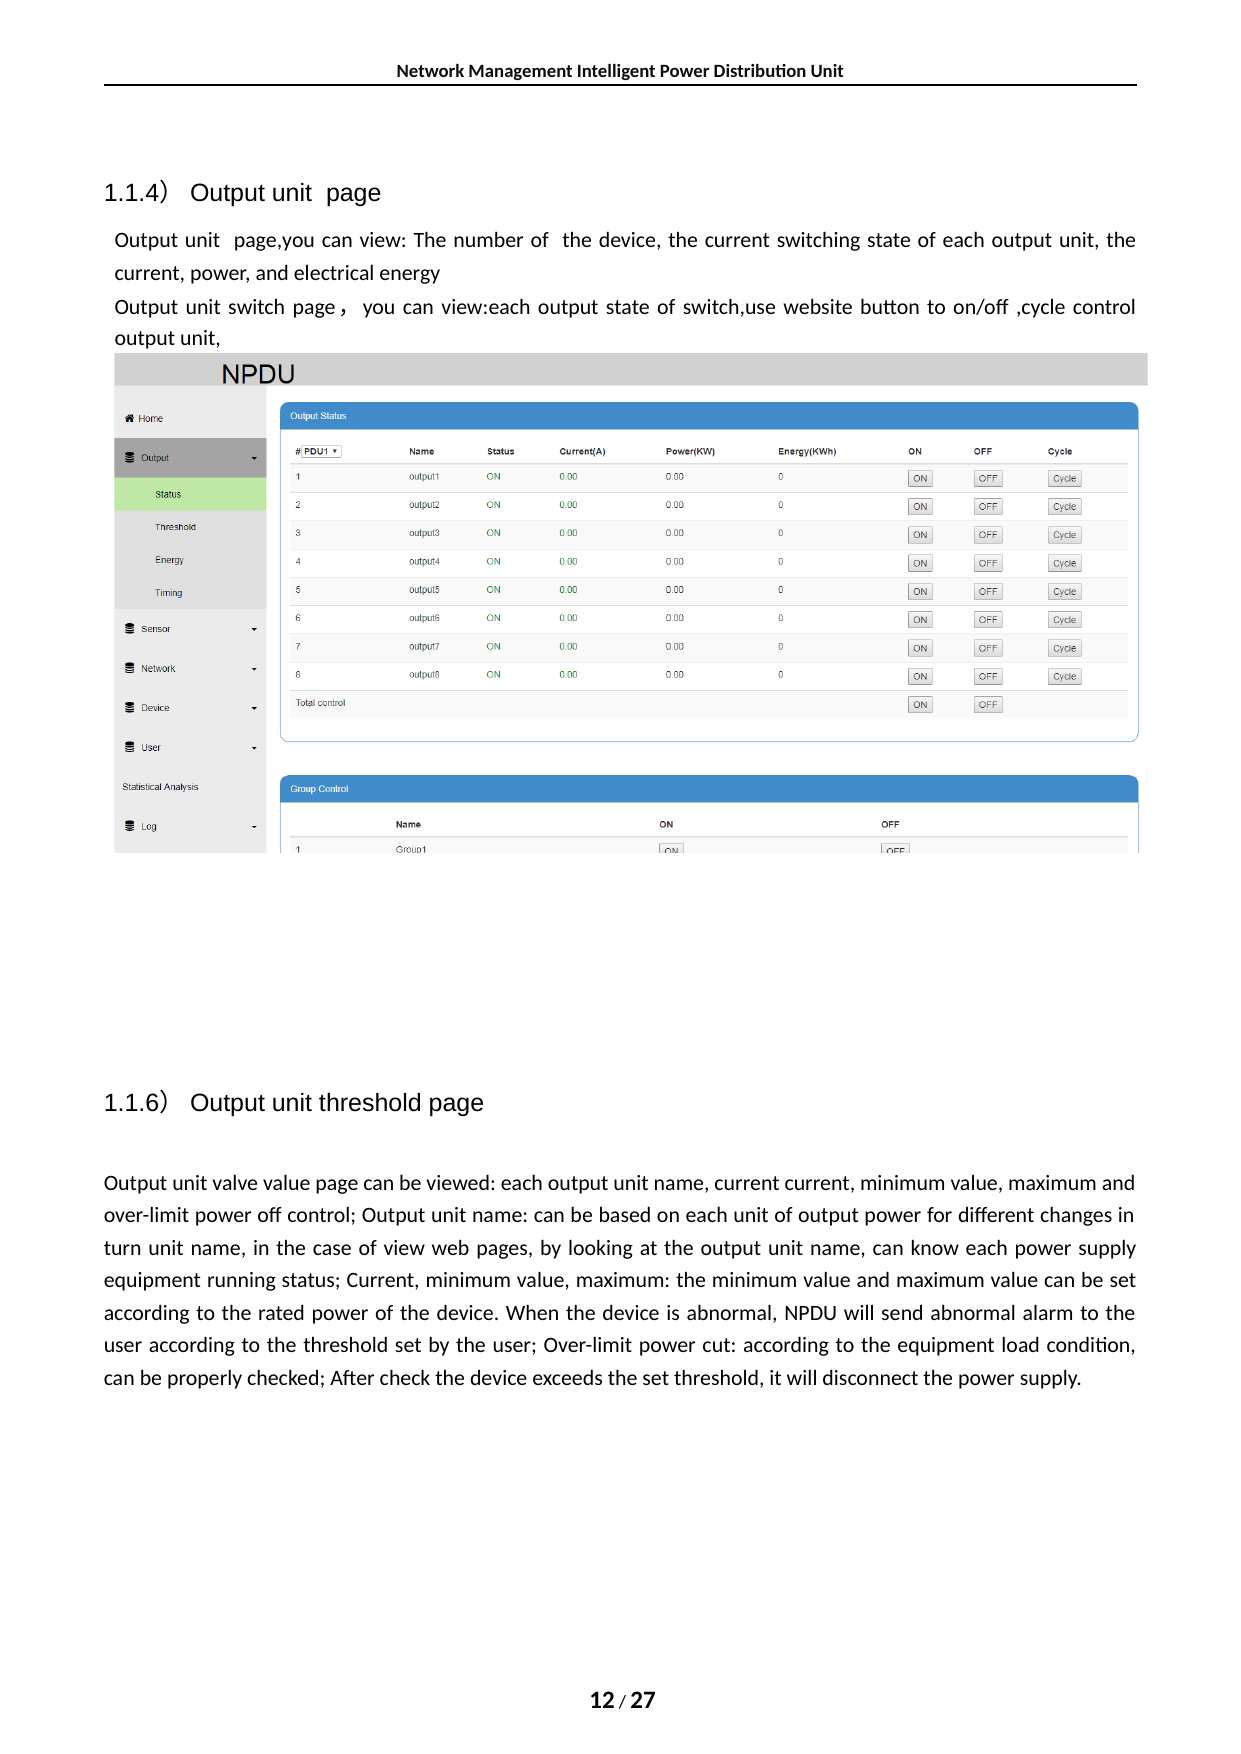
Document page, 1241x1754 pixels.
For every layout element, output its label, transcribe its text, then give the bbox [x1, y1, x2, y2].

text Output unit page,you can view: The number of the device, the current switching state of each output unit, the current, power, and electrical energy [114, 223, 1137, 288]
picture [114, 353, 1148, 853]
text 1.1.4） Output unit page [103, 158, 1137, 223]
text Output unit valve value page can be viewed: each output unit name, current current, minimum value, maximum and over-limit power off control; Output unit name: can be based on each unit of output power for different changes in turn unit name, in the case of view web pages, by looking at the output unit name, can know each power supply equipment running status; Current, minimum value, maximum: the minimum value and maximum value can be set according to the rated power of the device. When the device is abnormal, NPDU will send abnormal alarm to the user according to the threshold set by the user; Over-limit power cut: according to the equipment load condition, can be properly checked; After check the device exceeds the set threshold, it will disconnect the power supply. [103, 1166, 1137, 1245]
text Output unit valve value page can be viewed: each output unit name, current current, minimum value, maximum and over-limit power off control; Output unit name: can be based on each unit of output power for different changes in turn unit name, in the case of view web pages, by looking at the output unit name, can know each power supply equipment running status; Current, minimum value, maximum: the minimum value and maximum value can be set according to the rated power of the device. When the device is abnormal, NPDU will send abnormal alarm to the user according to the threshold set by the user; Over-limit power cut: according to the equipment load condition, can be properly checked; After check the device exceeds the set threshold, it will disconnect the power supply. [103, 1246, 1137, 1393]
text 1.1.6） Output unit threshold page [103, 1068, 1137, 1133]
text Output unit switch page，you can view:each output state of switch,use website button to on/off ,cycle control output unit, [114, 288, 1137, 353]
